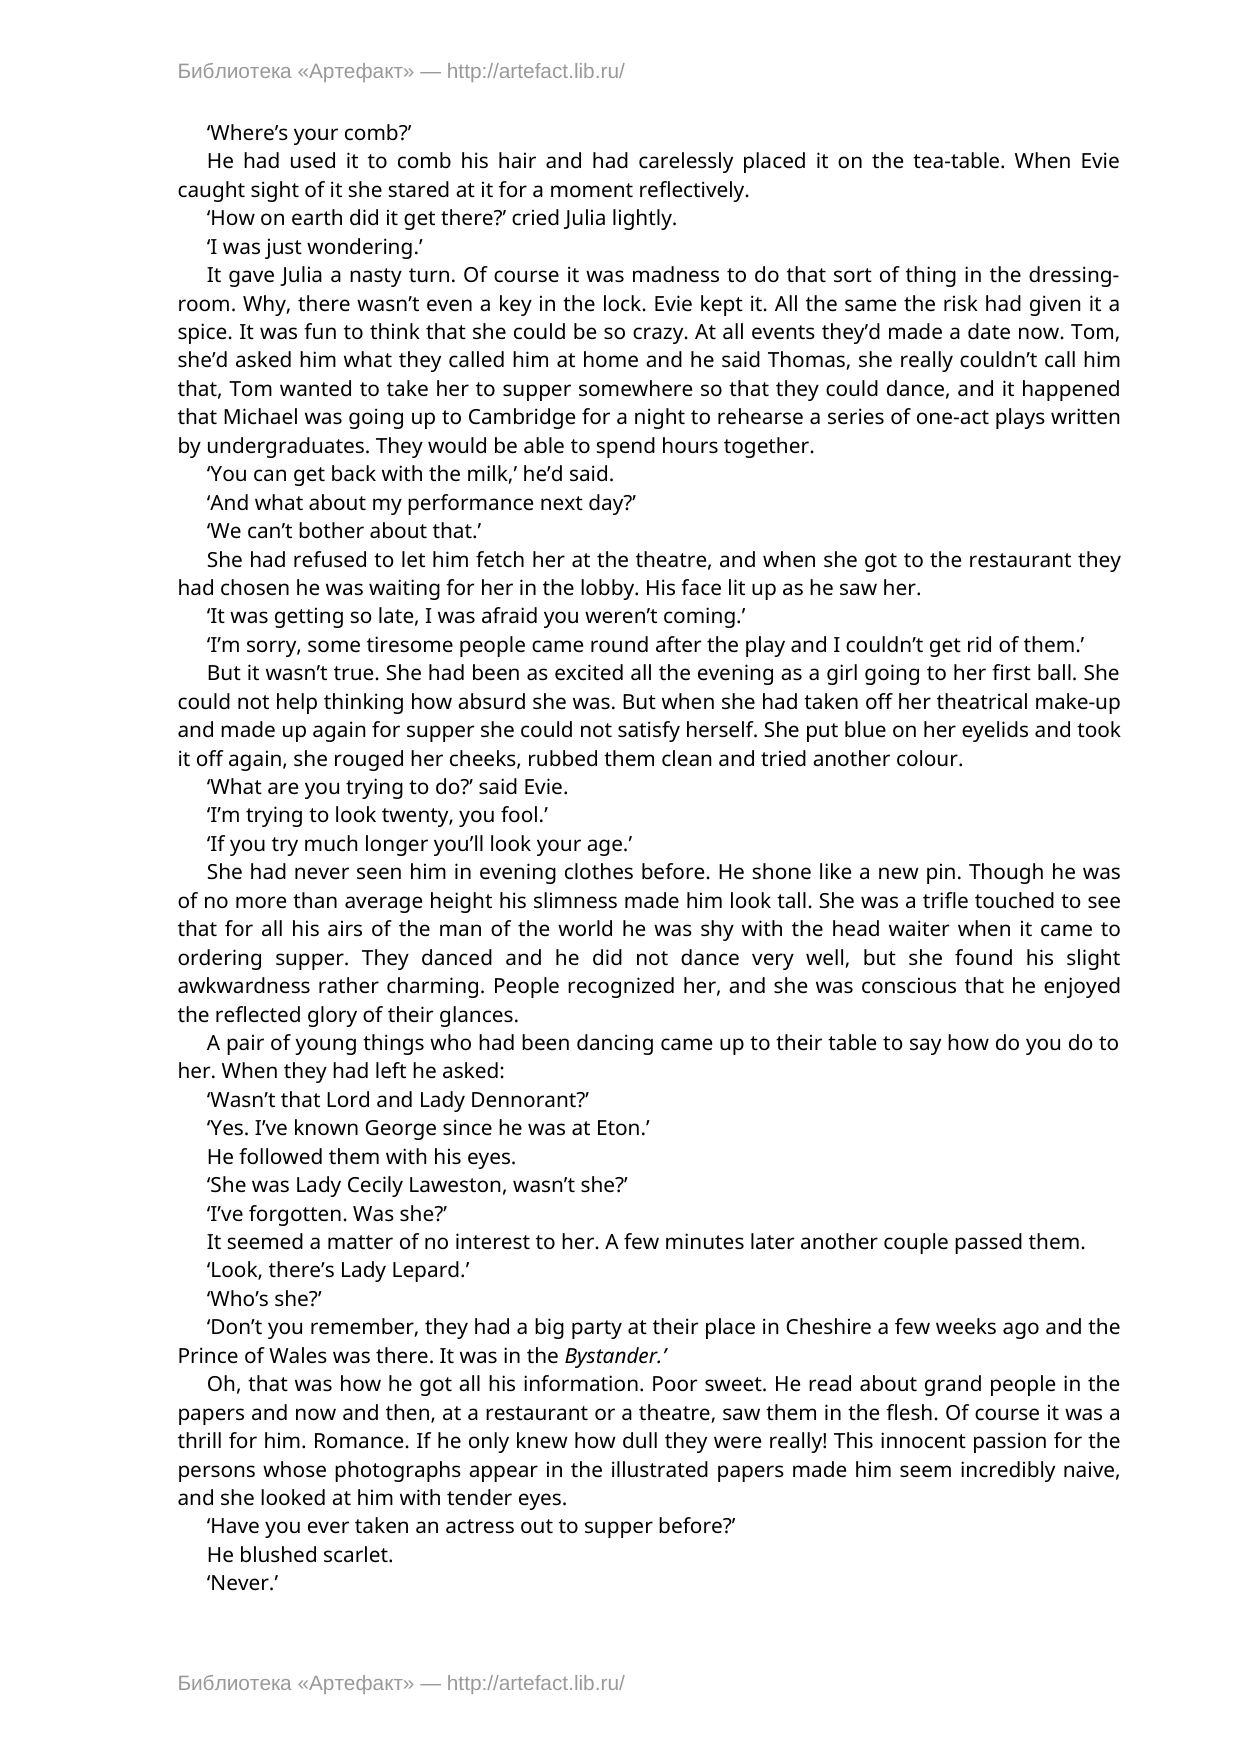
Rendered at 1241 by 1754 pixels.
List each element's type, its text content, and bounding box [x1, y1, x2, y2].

text ‘Where’s your comb?’ [177, 118, 1122, 147]
text ‘We can’t bother about that.’ [177, 516, 1122, 545]
text A pair of young things who had been dancing came up to their table to say how do you do to her. When they had left he asked: [177, 1028, 1122, 1085]
text ‘Yes. I’ve known George since he was at Eton.’ [177, 1113, 1122, 1142]
text ‘How on earth did it get there?’ cried Julia lightly. [177, 203, 1122, 232]
text But it wasn’t true. She had been as excited all the evening as a girl going to her first ball. She could not help thinking how absurd she was. But when she had taken off her theatrical make-up and made up again for supper she could not satisfy herself. She put blue on her eyelids and took it off again, she rouged her cheeks, rubbed them clean and tried another colour. [177, 658, 1122, 772]
text ‘It was getting so late, I was afraid you weren’t coming.’ [177, 602, 1122, 630]
text ‘Who’s she?’ [177, 1284, 1122, 1312]
text ‘Don’t you remember, they had a big party at their place in Cheshire a few weeks ago and the Prince of Wales was there. It was in the Bystander.’ [177, 1312, 1122, 1369]
text ‘Wasn’t that Lord and Lady Dennorant?’ [177, 1085, 1122, 1113]
text It gave Julia a nasty turn. Of course it was madness to do that sort of thing in the dressing-room. Why, there wasn’t even a key in the lock. Evie kept it. All the same the risk had given it a spice. It was fun to think that she could be so crazy. At all events they’d made a date now. Tom, she’d asked him what they called him at home and he said Thomas, she really couldn’t call him that, Tom wanted to take her to supper somewhere so that they could dance, and it happened that Michael was going up to Cambridge for a night to rehearse a series of one-act plays written by undergraduates. They would be able to spend hours together. [177, 260, 1122, 459]
text Oh, that was how he got all his information. Poor sweet. He read about grand people in the papers and now and then, at a restaurant or a theatre, saw them in the flesh. Of course it was a thrill for him. Romance. If he only knew how dull they were really! This innocent passion for the persons whose photographs appear in the illustrated papers made him seem incredibly naive, and she looked at him with tender eyes. [177, 1369, 1122, 1512]
text ‘I was just wondering.’ [177, 232, 1122, 260]
text ‘And what about my performance next day?’ [177, 488, 1122, 516]
text It seemed a matter of no interest to her. A few minutes later another couple passed them. [177, 1227, 1122, 1256]
text He blushed scarlet. [177, 1540, 1122, 1568]
text ‘If you try much longer you’ll look your age.’ [177, 829, 1122, 857]
text ‘She was Lady Cecily Laweston, wasn’t she?’ [177, 1170, 1122, 1199]
text She had refused to let him fetch her at the theatre, and when she got to the restaurant they had chosen he was waiting for her in the lobby. His face lit up as he saw her. [177, 545, 1122, 602]
text ‘You can get back with the milk,’ he’d said. [177, 459, 1122, 488]
text ‘I’ve forgotten. Was she?’ [177, 1199, 1122, 1227]
text ‘Never.’ [177, 1568, 1122, 1597]
text ‘Look, there’s Lady Lepard.’ [177, 1256, 1122, 1284]
text ‘Have you ever taken an actress out to supper before?’ [177, 1512, 1122, 1540]
text ‘I’m sorry, some tiresome people came round after the play and I couldn’t get rid of them.’ [177, 630, 1122, 658]
text He followed them with his eyes. [177, 1142, 1122, 1170]
text She had never seen him in evening clothes before. He shone like a new pin. Though he was of no more than average height his slimness made him look tall. She was a trifle touched to see that for all his airs of the man of the world he was shy with the head waiter when it came to ordering supper. They danced and he did not dance very well, but she found his slight awkwardness rather charming. People recognized her, and she was conscious that he enjoyed the reflected glory of their glances. [177, 857, 1122, 1028]
text ‘I’m trying to look twenty, you fool.’ [177, 801, 1122, 829]
text ‘What are you trying to do?’ said Evie. [177, 772, 1122, 801]
text He had used it to comb his hair and had carelessly placed it on the tea-table. When Evie caught sight of it she stared at it for a moment reflectively. [177, 147, 1122, 203]
